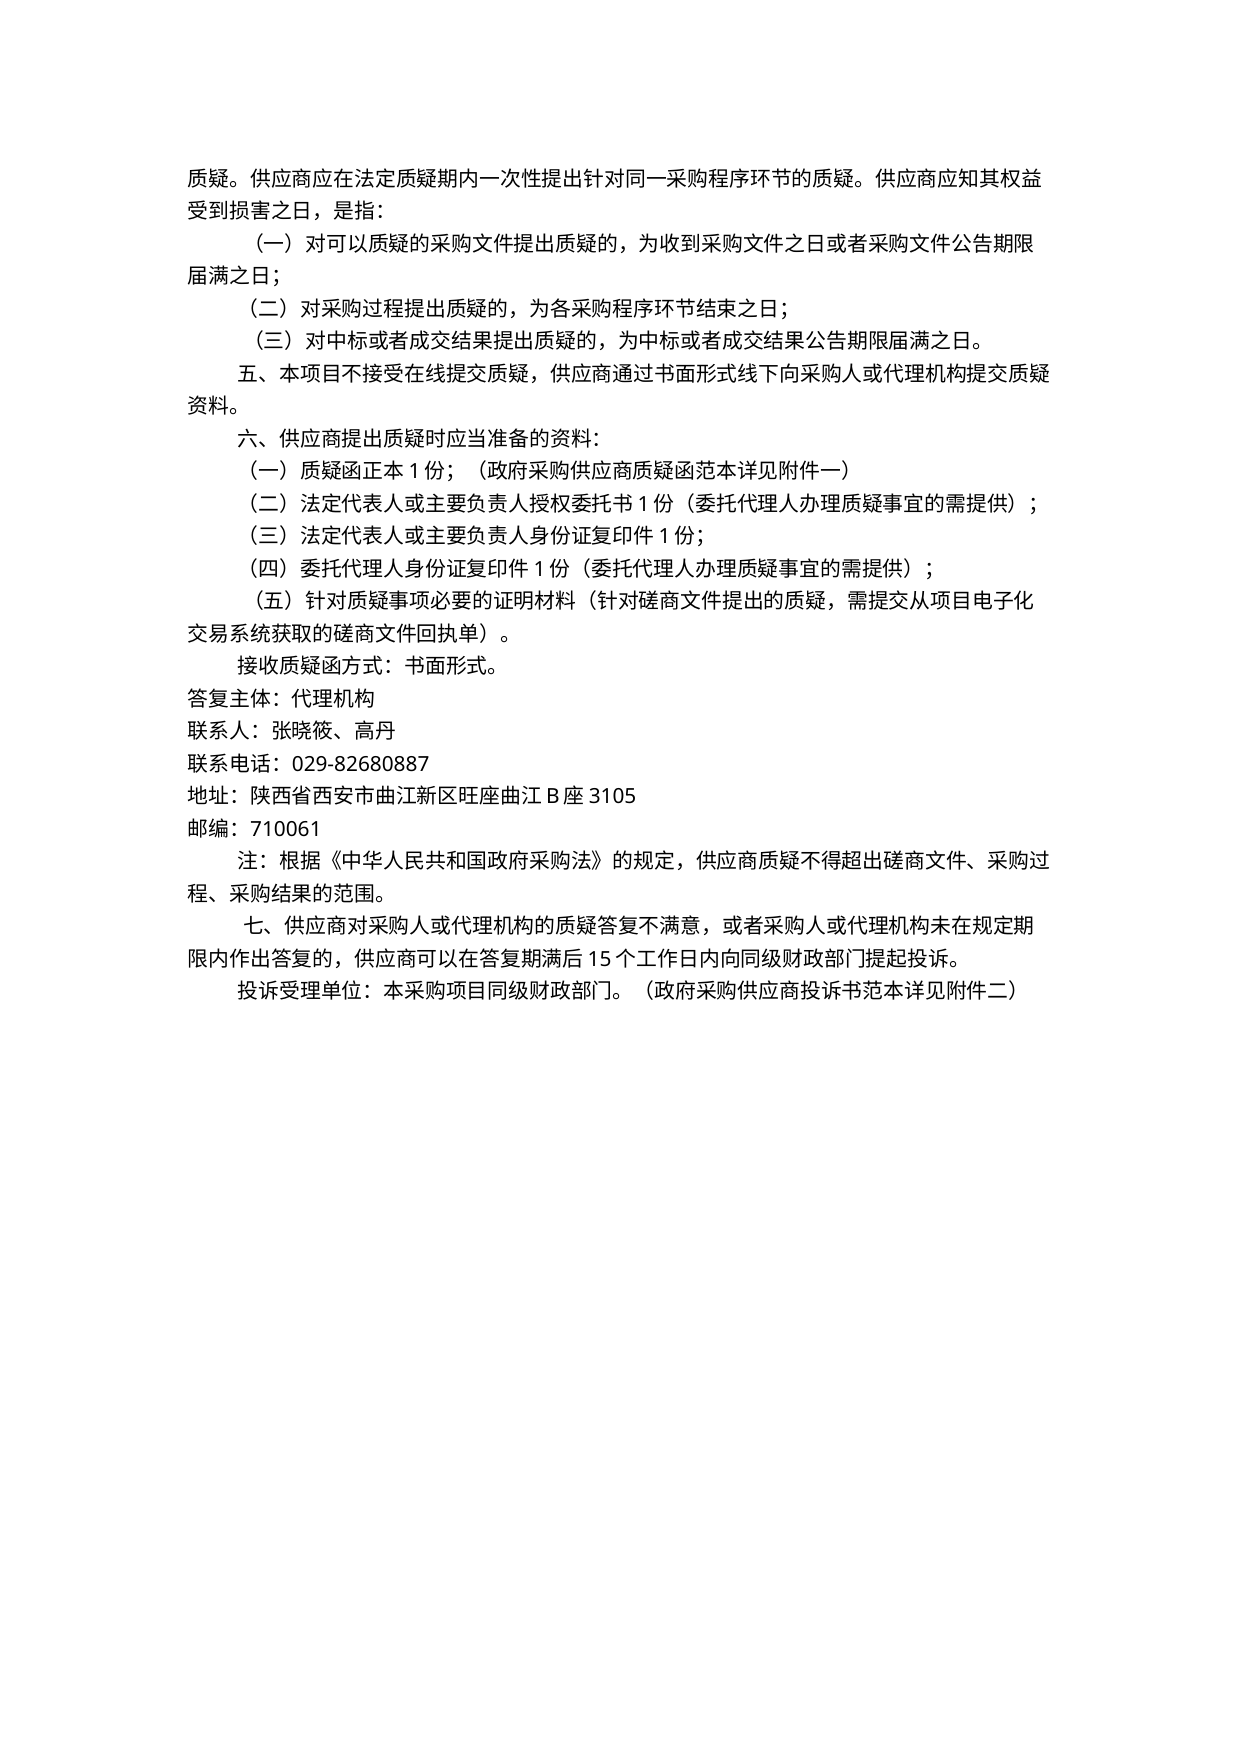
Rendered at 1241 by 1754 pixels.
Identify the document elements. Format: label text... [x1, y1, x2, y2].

text （二）对采购过程提出质疑的，为各采购程序环节结束之日； [187, 292, 1053, 324]
text （二）法定代表人或主要负责人授权委托书1份（委托代理人办理质疑事宜的需提供）； [187, 487, 1053, 519]
text 七、供应商对采购人或代理机构的质疑答复不满意，或者采购人或代理机构未在规定期限内作出答复的，供应商可以在答复期满后15个工作日内向同级财政部门提起投诉。 [187, 909, 1053, 974]
text 联系人：张晓筱、高丹 [187, 714, 1053, 747]
text （一）质疑函正本1份；（政府采购供应商质疑函范本详见附件一） [187, 454, 1053, 487]
text （三）对中标或者成交结果提出质疑的，为中标或者成交结果公告期限届满之日。 [187, 324, 1053, 357]
text 六、供应商提出质疑时应当准备的资料： [187, 422, 1053, 454]
text 答复主体：代理机构 [187, 682, 1053, 714]
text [187, 162, 1053, 227]
text 联系电话：029-82680887 [187, 747, 1053, 779]
text 投诉受理单位：本采购项目同级财政部门。（政府采购供应商投诉书范本详见附件二） [187, 974, 1053, 1007]
text （三）法定代表人或主要负责人身份证复印件1份； [187, 519, 1053, 552]
text 五、本项目不接受在线提交质疑，供应商通过书面形式线下向采购人或代理机构提交质疑资料。 [187, 357, 1053, 422]
text （一）对可以质疑的采购文件提出质疑的，为收到采购文件之日或者采购文件公告期限届满之日； [187, 227, 1053, 292]
text （四）委托代理人身份证复印件1份（委托代理人办理质疑事宜的需提供）； [187, 552, 1053, 584]
text 地址：陕西省西安市曲江新区旺座曲江B座3105 [187, 779, 1053, 812]
text 邮编：710061 [187, 812, 1053, 844]
text （五）针对质疑事项必要的证明材料（针对磋商文件提出的质疑，需提交从项目电子化交易系统获取的磋商文件回执单）。 [187, 584, 1053, 649]
text 注：根据《中华人民共和国政府采购法》的规定，供应商质疑不得超出磋商文件、采购过程、采购结果的范围。 [187, 844, 1053, 909]
text 接收质疑函方式：书面形式。 [187, 649, 1053, 682]
